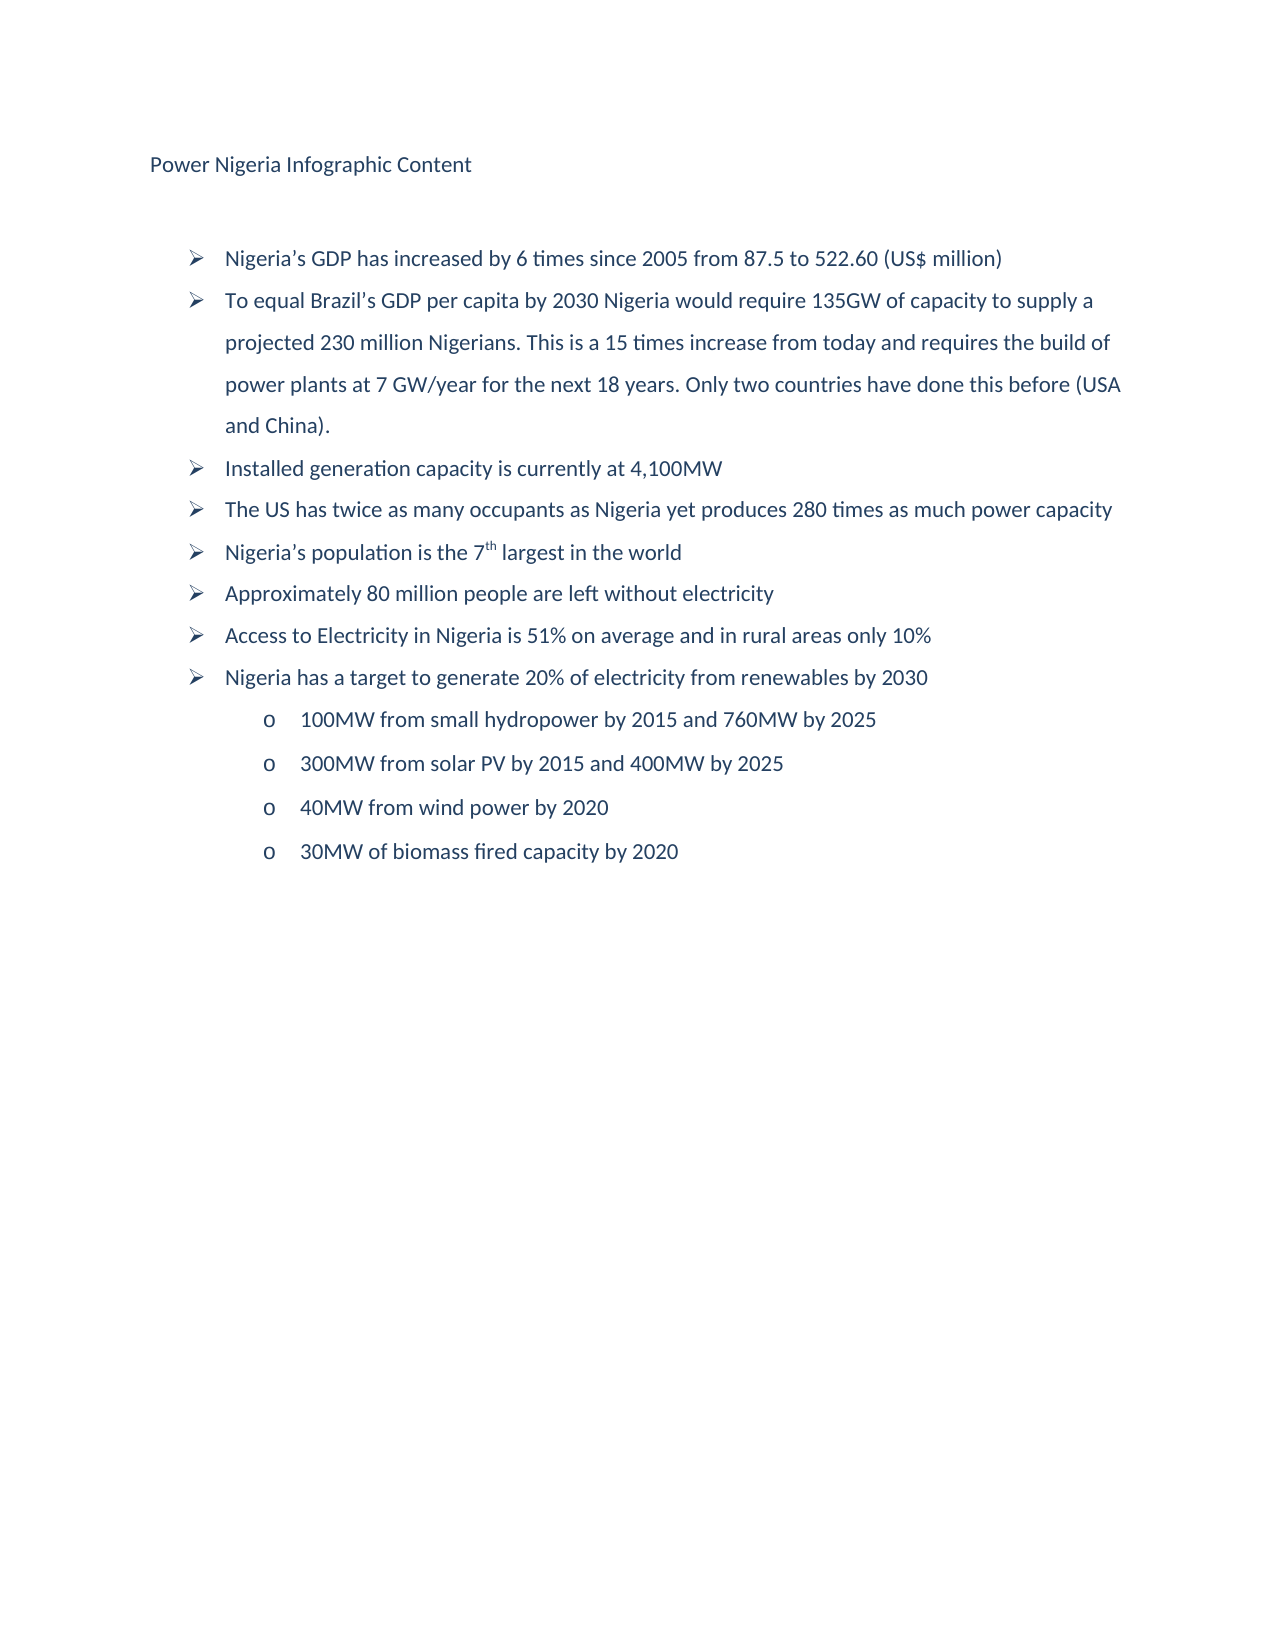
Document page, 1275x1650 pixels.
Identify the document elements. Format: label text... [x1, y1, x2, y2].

list Installed generation capacity is currently at 4,100MW [187, 454, 1125, 482]
text Power Nigeria Infographic Content [150, 150, 1125, 178]
list 30MW of biomass fired capacity by 2020 [262, 837, 1125, 866]
list To equal Brazil’s GDP per capita by 2030 Nigeria would require 135GW of capacity to supply a projected 230 million Nigerians. This is a 15 times increase from today and requires the build of power plants at 7 GW/year for the next 18 years. Only two countries have done this before (USA and China). [187, 286, 1125, 440]
list Nigeria has a target to generate 20% of electricity from renewables by 2030 [187, 663, 1125, 692]
list Access to Electricity in Nigeria is 51% on average and in rural areas only 10% [187, 622, 1125, 649]
list Approximately 80 million people are left without electricity [187, 579, 1125, 608]
list Nigeria’s GDP has increased by 6 times since 2005 from 87.5 to 522.60 (US$ million) [187, 244, 1125, 272]
list Nigeria’s population is the 7th largest in the world [187, 538, 1125, 566]
list 100MW from small hydropower by 2015 and 760MW by 2025 [262, 706, 1125, 735]
list 300MW from solar PV by 2015 and 400MW by 2025 [262, 749, 1125, 778]
list 40MW from wind power by 2020 [262, 793, 1125, 822]
list The US has twice as many occupants as Nigeria yet produces 280 times as much power capacity [187, 496, 1125, 524]
